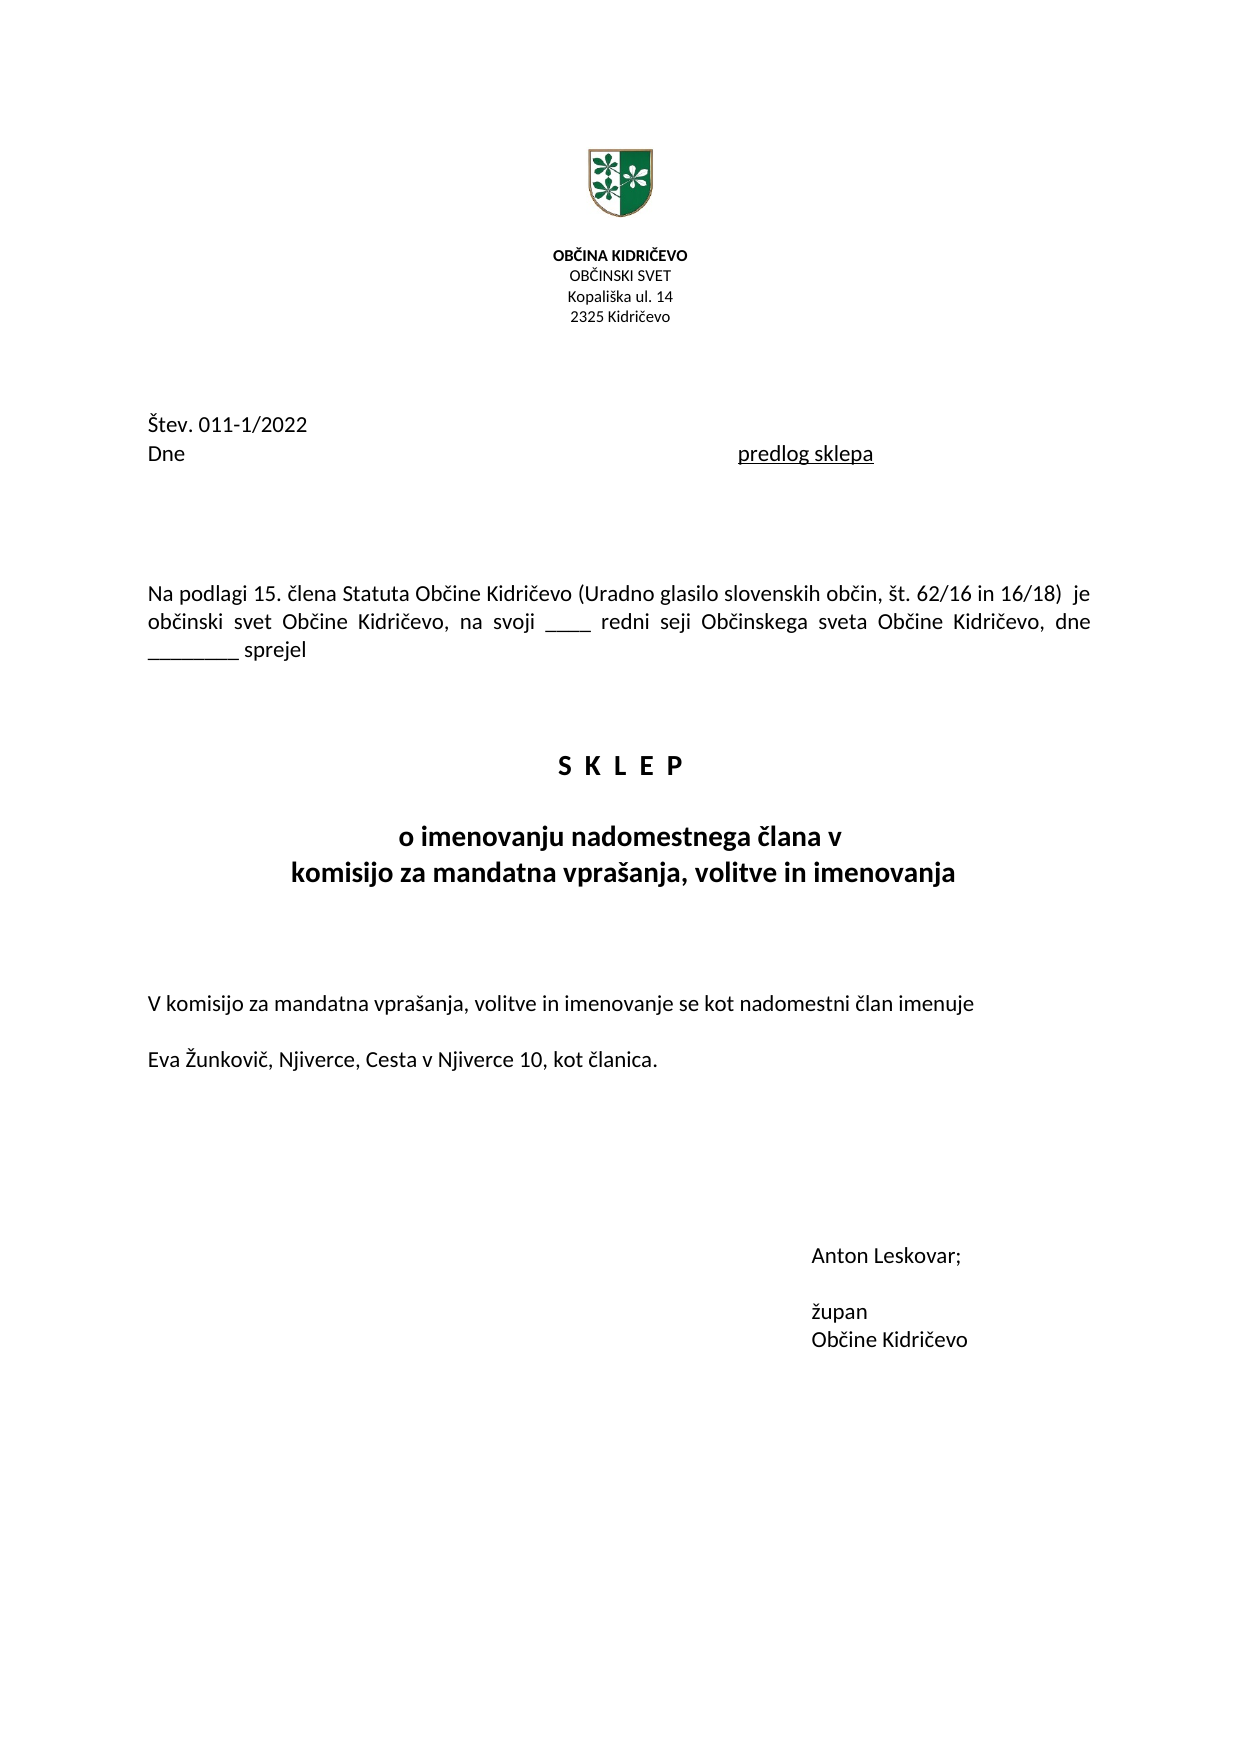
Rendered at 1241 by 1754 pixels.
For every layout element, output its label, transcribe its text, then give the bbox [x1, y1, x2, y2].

text Dne predlog sklepa [148, 439, 1093, 467]
text komisijo za mandatna vprašanja, volitve in imenovanja [148, 854, 1093, 889]
text Štev. 011-1/2022 [148, 411, 1093, 439]
text 2325 Kidričevo [148, 306, 1093, 327]
picture [586, 147, 654, 218]
text župan [148, 1297, 1093, 1325]
text Na podlagi 15. člena Statuta Občine Kidričevo (Uradno glasilo slovenskih občin, št. 62/16 in 16/18) je občinski svet Občine Kidričevo, na svoji ____ redni seji Občinskega sveta Občine Kidričevo, dne ________ sprejel [148, 579, 1093, 663]
text Kopališka ul. 14 [148, 286, 1093, 306]
text OBČINA KIDRIČEVO [148, 245, 1093, 266]
text OBČINSKI SVET [148, 266, 1093, 286]
text o imenovanju nadomestnega člana v [148, 818, 1093, 854]
text Eva Žunkovič, Njiverce, Cesta v Njiverce 10, kot članica. [148, 1045, 1093, 1073]
text V komisijo za mandatna vprašanja, volitve in imenovanje se kot nadomestni član imenuje [148, 989, 1093, 1017]
text Anton Leskovar; [148, 1241, 1093, 1269]
text Občine Kidričevo [148, 1325, 1093, 1353]
text S K L E P [148, 747, 1093, 782]
